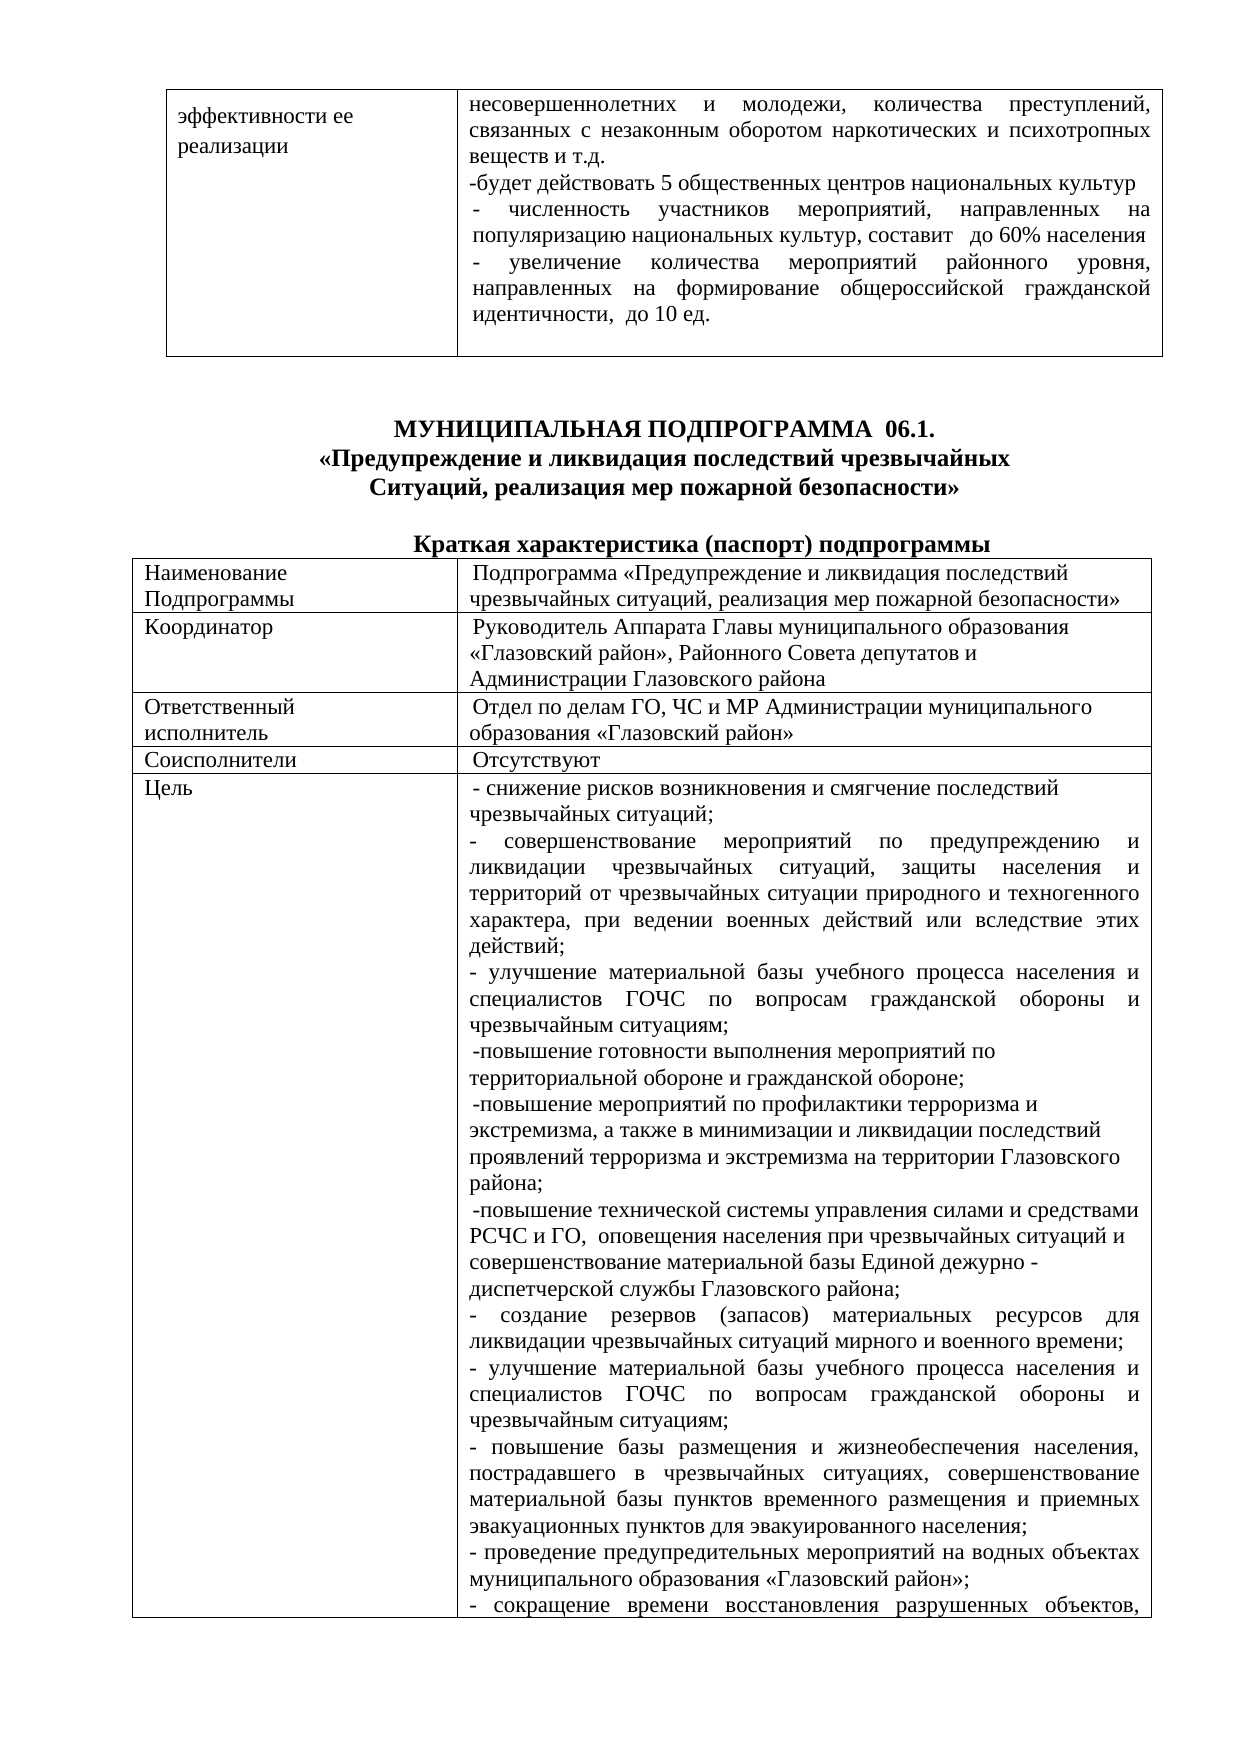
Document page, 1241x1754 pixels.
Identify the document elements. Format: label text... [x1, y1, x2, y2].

text МУНИЦИПАЛЬНАЯ ПОДПРОГРАММА 06.1. [177, 414, 1152, 443]
text Ситуаций, реализация мер пожарной безопасности» [177, 472, 1152, 500]
table_cell Отсутствуют [458, 747, 1151, 773]
text «Предупреждение и ликвидация последствий чрезвычайных [177, 443, 1152, 472]
table_header Подпрограмма «Предупреждение и ликвидация последствий чрезвычайных ситуаций, реализация мер пожарной безопасности» [458, 559, 1151, 612]
table_cell Ответственный исполнитель [133, 693, 457, 746]
table_cell Руководитель Аппарата Главы муниципального образования «Глазовский район», Районного Совета депутатов и Администрации Глазовского района [458, 613, 1151, 692]
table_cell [167, 90, 457, 356]
table_cell Цель [133, 774, 457, 1617]
table_cell Координатор [133, 613, 457, 692]
text Краткая характеристика (паспорт) подпрограммы [252, 529, 1152, 558]
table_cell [458, 90, 1162, 356]
table_cell Соисполнители [133, 747, 457, 773]
table_cell Отдел по делам ГО, ЧС и МР Администрации муниципального образования «Глазовский район» [458, 693, 1151, 746]
table_header Наименование Подпрограммы [133, 559, 457, 612]
